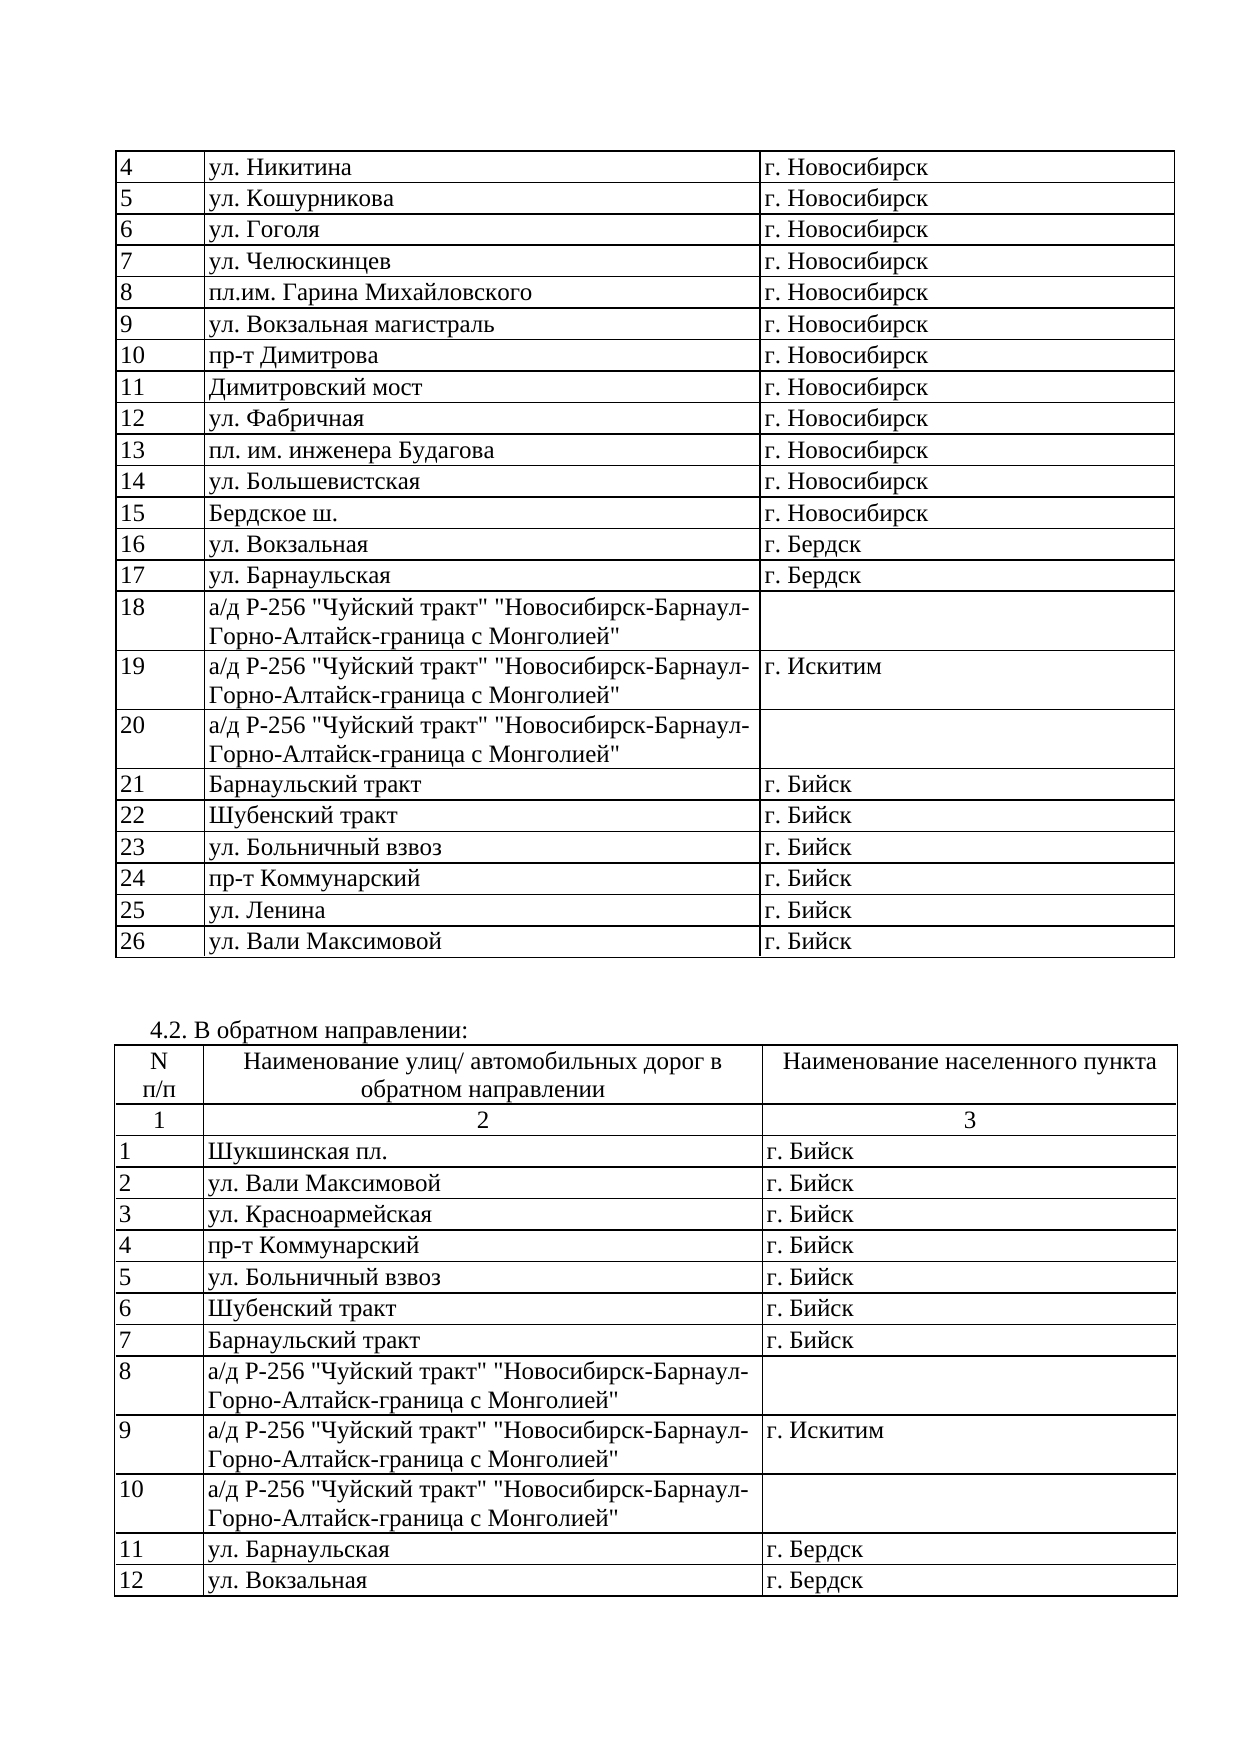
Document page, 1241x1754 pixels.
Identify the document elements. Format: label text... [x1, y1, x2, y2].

table_cell 10 [117, 340, 204, 370]
table_cell 19 [117, 651, 204, 708]
table_cell ул. Вокзальная [204, 1565, 762, 1595]
table_cell г. Бийск [761, 769, 1174, 799]
table_cell пр-т Коммунарский [204, 1231, 762, 1261]
table_cell г. Бийск [763, 1261, 1177, 1292]
table_cell [761, 592, 1174, 649]
table_cell [763, 1355, 1177, 1414]
table_cell 12 [115, 1565, 203, 1595]
table_cell ул. Гоголя [205, 215, 759, 244]
table_cell г. Новосибирск [761, 215, 1174, 244]
table_cell г. Новосибирск [761, 277, 1174, 307]
table_cell г. Бийск [763, 1324, 1177, 1355]
table_cell г. Новосибирск [761, 152, 1174, 181]
table_cell 24 [117, 864, 204, 893]
table_cell 11 [115, 1533, 203, 1563]
table_cell а/д Р-256 "Чуйский тракт" "Новосибирск-Барнаул-Горно-Алтайск-граница с Монголией" [204, 1475, 762, 1532]
table_cell ул. Больничный взвоз [205, 832, 759, 862]
table_cell г. Бийск [761, 832, 1174, 862]
table_cell 23 [117, 832, 204, 862]
table_cell г. Новосибирск [761, 340, 1174, 370]
table_header Наименование улиц/ автомобильных дорог в обратном направлении [204, 1046, 762, 1103]
table_cell ул. Кошурникова [205, 183, 759, 213]
table_cell 9 [115, 1415, 203, 1473]
table_cell ул. Фабричная [205, 403, 759, 433]
table_cell г. Новосибирск [761, 372, 1174, 402]
table_header N п/п [115, 1046, 203, 1103]
table_cell ул. Ленина [205, 895, 759, 925]
table_cell пр-т Димитрова [205, 340, 759, 370]
table_cell г. Бийск [761, 895, 1174, 925]
table_cell Димитровский мост [205, 372, 759, 402]
table_cell г. Новосибирск [761, 246, 1174, 276]
table_cell г. Бердск [761, 561, 1174, 590]
table_cell 26 [117, 927, 204, 956]
table_cell Шубенский тракт [204, 1294, 762, 1323]
table_cell г. Искитим [763, 1414, 1177, 1473]
table_cell 3 [763, 1103, 1177, 1135]
table_cell пр-т Коммунарский [205, 864, 759, 893]
table_cell 12 [117, 403, 204, 433]
table_cell а/д Р-256 "Чуйский тракт" "Новосибирск-Барнаул-Горно-Алтайск-граница с Монголией" [204, 1357, 762, 1414]
table_cell г. Искитим [761, 651, 1174, 708]
table_cell ул. Красноармейская [204, 1199, 762, 1229]
table_cell 3 [115, 1199, 203, 1229]
table_cell ул. Никитина [205, 152, 759, 181]
table_cell ул. Челюскинцев [205, 246, 759, 276]
table_cell 13 [117, 435, 204, 464]
table_cell Барнаульский тракт [205, 769, 759, 799]
table_cell г. Бердск [761, 529, 1174, 559]
table_cell 6 [117, 215, 204, 244]
table_header Наименование населенного пункта [763, 1046, 1177, 1103]
table_cell г. Бийск [763, 1135, 1177, 1166]
table_cell 8 [115, 1356, 203, 1414]
table_cell г. Бийск [763, 1292, 1177, 1323]
table_cell 20 [117, 710, 204, 768]
table_cell Шубенский тракт [205, 801, 759, 831]
table_cell 22 [117, 801, 204, 831]
table_cell г. Бердск [763, 1532, 1177, 1563]
table_cell 2 [204, 1105, 762, 1135]
table_cell г. Бийск [763, 1198, 1177, 1229]
table_cell г. Новосибирск [761, 309, 1174, 339]
table_cell г. Новосибирск [761, 403, 1174, 433]
table_cell г. Новосибирск [761, 435, 1174, 464]
table_cell 7 [115, 1325, 203, 1355]
table_cell 2 [115, 1167, 203, 1198]
table_cell а/д Р-256 "Чуйский тракт" "Новосибирск-Барнаул-Горно-Алтайск-граница с Монголией" [205, 651, 759, 708]
table_cell пл. им. инженера Будагова [205, 435, 759, 464]
table_cell г. Бийск [761, 801, 1174, 831]
table_cell а/д Р-256 "Чуйский тракт" "Новосибирск-Барнаул-Горно-Алтайск-граница с Монголией" [205, 592, 759, 649]
table_cell ул. Большевистская [205, 466, 759, 496]
table_cell ул. Больничный взвоз [204, 1262, 762, 1292]
table_cell Барнаульский тракт [204, 1325, 762, 1355]
table_cell а/д Р-256 "Чуйский тракт" "Новосибирск-Барнаул-Горно-Алтайск-граница с Монголией" [205, 710, 759, 768]
table_cell ул. Вокзальная магистраль [205, 309, 759, 339]
table_cell ул. Вали Максимовой [205, 927, 759, 956]
table_cell г. Бердск [763, 1564, 1177, 1595]
table_cell [763, 1473, 1177, 1532]
table_cell 8 [117, 277, 204, 307]
table_cell ул. Барнаульская [205, 561, 759, 590]
table_cell 16 [117, 529, 204, 559]
table_cell ул. Вокзальная [205, 529, 759, 559]
table_cell 4 [115, 1230, 203, 1261]
table_cell 11 [117, 372, 204, 402]
table_cell 18 [117, 592, 204, 649]
table_cell 1 [115, 1136, 203, 1166]
table_cell 10 [115, 1474, 203, 1532]
table_cell 9 [117, 309, 204, 339]
table_cell г. Бийск [763, 1229, 1177, 1261]
table_cell 25 [117, 895, 204, 925]
table_cell 17 [117, 561, 204, 590]
table_cell 4 [117, 152, 204, 181]
table_cell Бердское ш. [205, 498, 759, 527]
text 4.2. В обратном направлении: [150, 1015, 1090, 1044]
table_cell Шукшинская пл. [204, 1136, 762, 1166]
table_cell 15 [117, 498, 204, 527]
table_cell 21 [117, 769, 204, 799]
table_cell г. Новосибирск [761, 498, 1174, 527]
table_cell пл.им. Гарина Михайловского [205, 277, 759, 307]
table_cell а/д Р-256 "Чуйский тракт" "Новосибирск-Барнаул-Горно-Алтайск-граница с Монголией" [204, 1416, 762, 1473]
table_cell г. Бийск [763, 1166, 1177, 1198]
table_cell 14 [117, 466, 204, 496]
table_cell ул. Вали Максимовой [204, 1168, 762, 1198]
table_cell 7 [117, 246, 204, 276]
table_cell 5 [117, 183, 204, 213]
table_cell г. Бийск [761, 864, 1174, 893]
table_cell ул. Барнаульская [204, 1534, 762, 1563]
table_cell 5 [115, 1262, 203, 1292]
table_cell 6 [115, 1293, 203, 1323]
table_cell г. Новосибирск [761, 466, 1174, 496]
table_cell 1 [115, 1104, 203, 1135]
table_cell [761, 710, 1174, 768]
table_cell г. Бийск [761, 927, 1174, 956]
table_cell г. Новосибирск [761, 183, 1174, 213]
